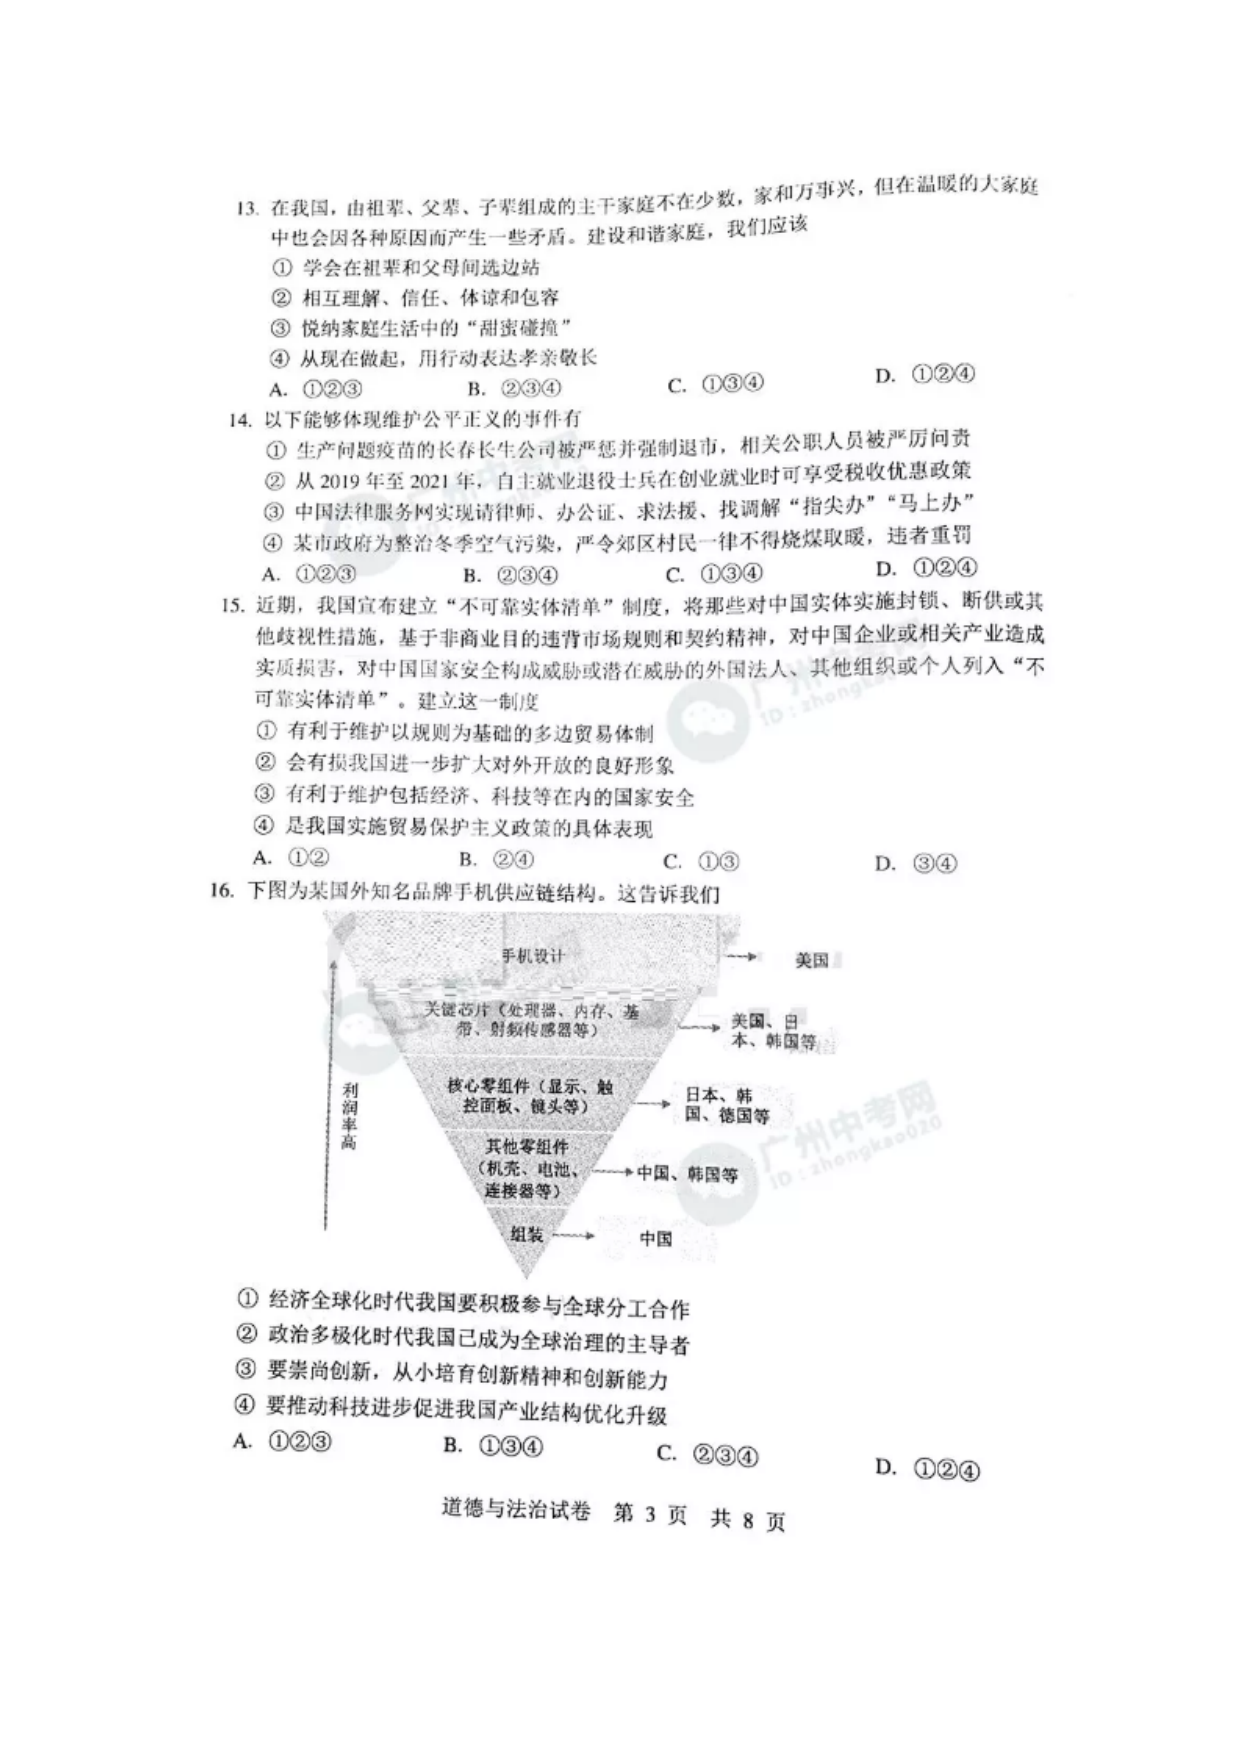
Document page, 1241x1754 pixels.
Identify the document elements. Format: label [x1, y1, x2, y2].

picture [187, 162, 1094, 1555]
